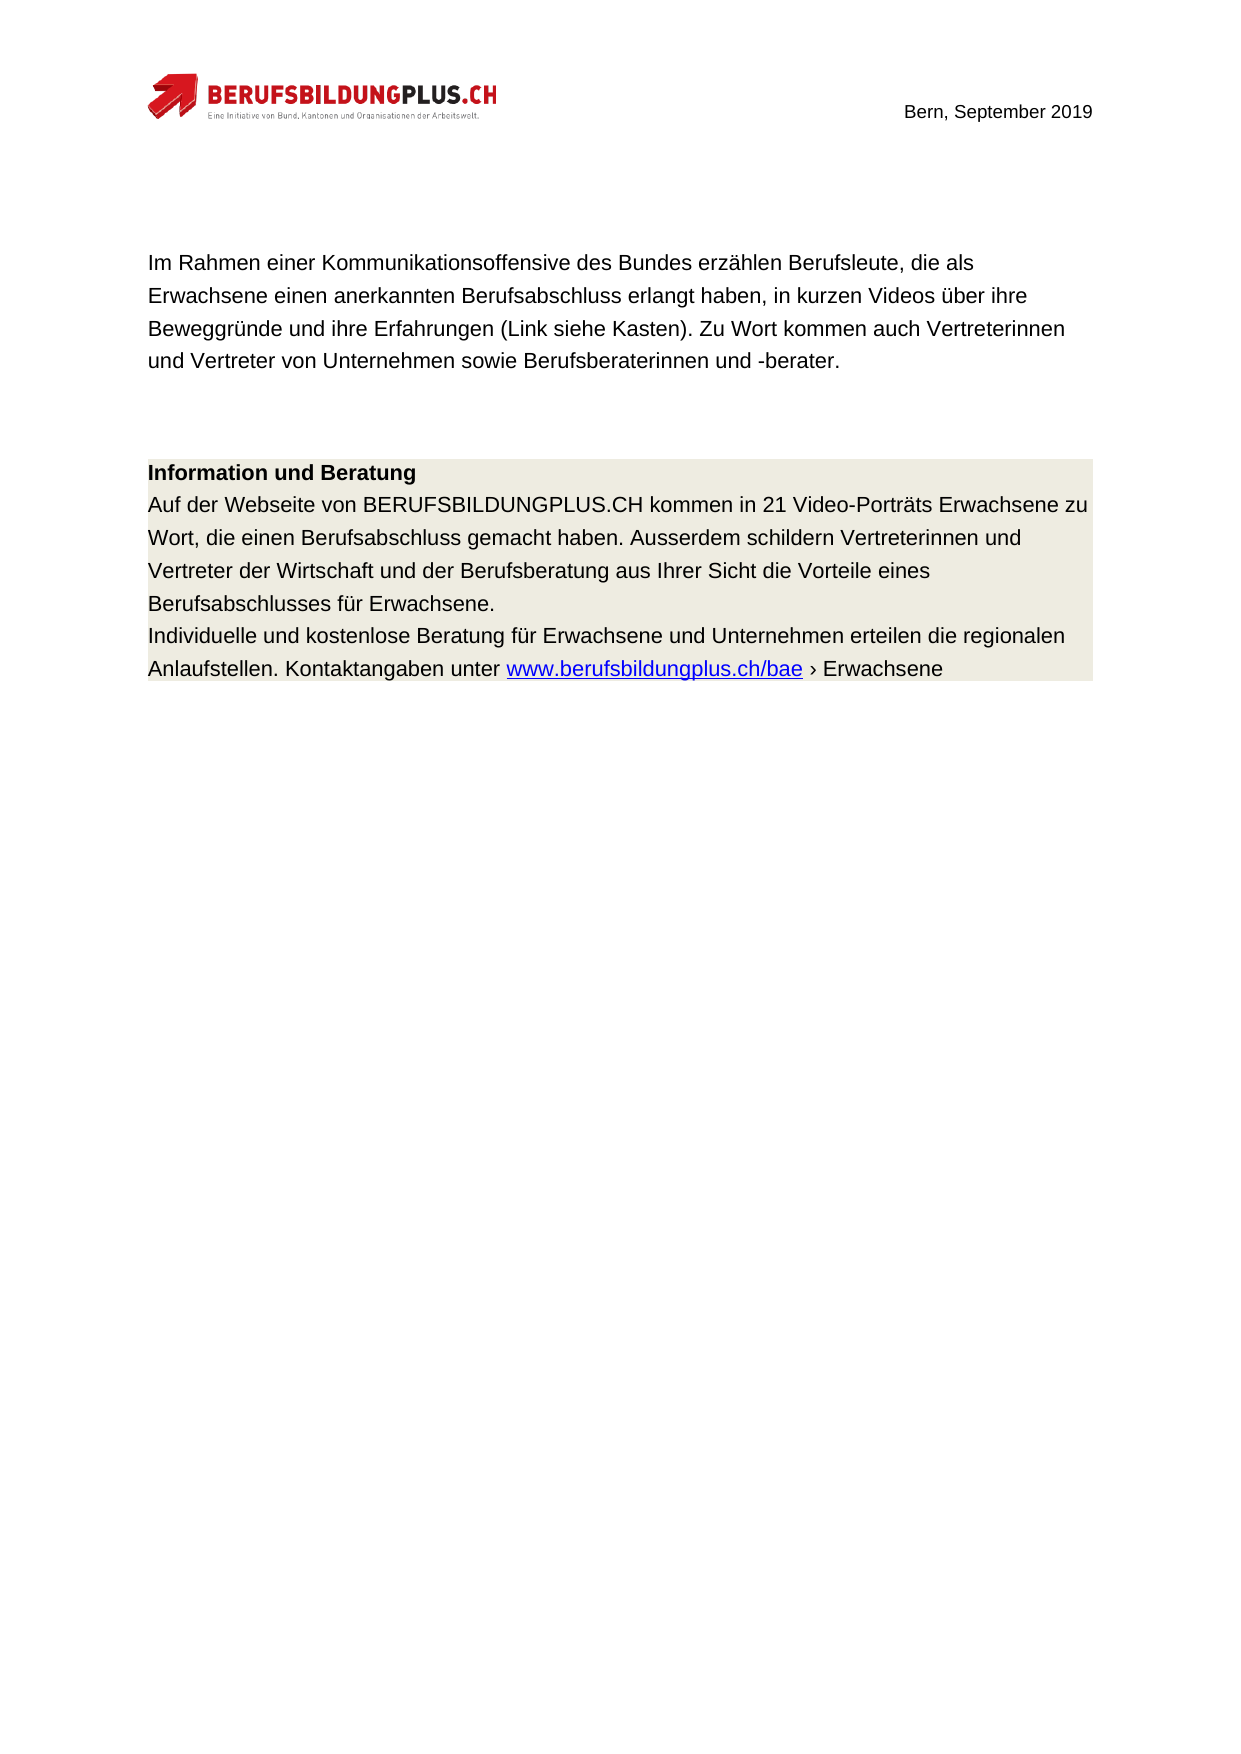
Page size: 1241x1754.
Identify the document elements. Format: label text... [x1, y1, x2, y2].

text Im Rahmen einer Kommunikationsoffensive des Bundes erzählen Berufsleute, die als Erwachsene einen anerkannten Berufsabschluss erlangt haben, in kurzen Videos über ihre Beweggründe und ihre Erfahrungen (Link siehe Kasten). Zu Wort kommen auch Vertreterinnen und Vertreter von Unternehmen sowie Berufsberaterinnen und -berater. [148, 250, 1093, 373]
text Individuelle und kostenlose Beratung für Erwachsene und Unternehmen erteilen die regionalen Anlaufstellen. Kontaktangaben unter www.berufsbildungplus.ch/bae › Erwachsene [148, 623, 1093, 681]
text Information und Beratung [148, 459, 1093, 485]
text Auf der Webseite von BERUFSBILDUNGPLUS.CH kommen in 21 Video-Porträts Erwachsene zu Wort, die einen Berufsabschluss gemacht haben. Ausserdem schildern Vertreterinnen und Vertreter der Wirtschaft und der Berufsberatung aus Ihrer Sicht die Vorteile eines Berufsabschlusses für Erwachsene. [148, 492, 1093, 616]
